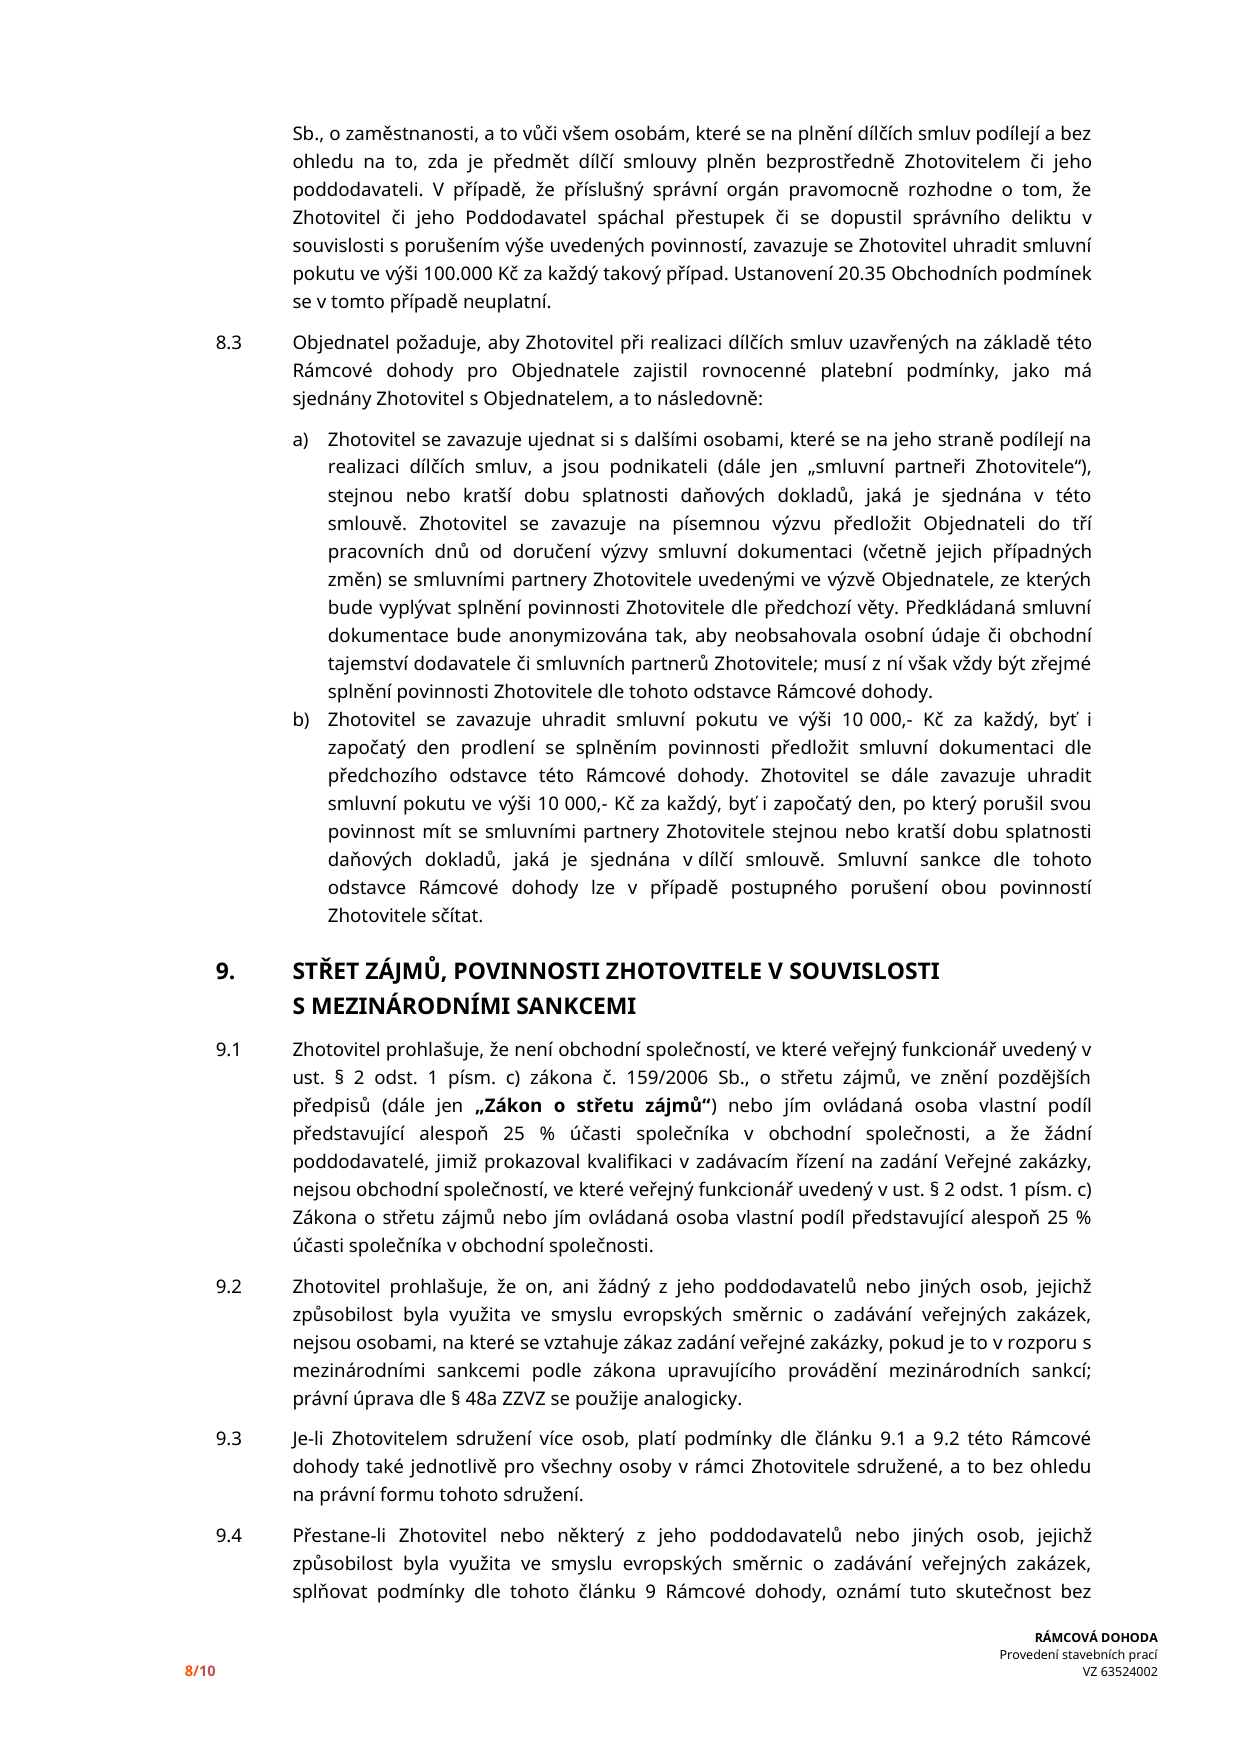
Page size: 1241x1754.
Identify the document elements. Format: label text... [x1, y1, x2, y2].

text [216, 1522, 1093, 1604]
text Objednatel požaduje, aby Zhotovitel při realizaci dílčích smluv uzavřených na základě této Rámcové dohody pro Objednatele zajistil rovnocenné platební podmínky, jako má sjednány Zhotovitel s Objednatelem, a to následovně: [216, 329, 1093, 411]
text Zhotovitel prohlašuje, že není obchodní společností, ve které veřejný funkcionář uvedený v ust. § 2 odst. 1 písm. c) zákona č. 159/2006 Sb., o střetu zájmů, ve znění pozdějších předpisů (dále jen „Zákon o střetu zájmů“) nebo jím ovládaná osoba vlastní podíl představující alespoň 25 % účasti společníka v obchodní společnosti, a že žádní poddodavatelé, jimiž prokazoval kvalifikaci v zadávacím řízení na zadání Veřejné zakázky, nejsou obchodní společností, ve které veřejný funkcionář uvedený v ust. § 2 odst. 1 písm. c) Zákona o střetu zájmů nebo jím ovládaná osoba vlastní podíl představující alespoň 25 % účasti společníka v obchodní společnosti. [216, 1036, 1093, 1258]
text Je-li Zhotovitelem sdružení více osob, platí podmínky dle článku 9.1 a 9.2 této Rámcové dohody také jednotlivě pro všechny osoby v rámci Zhotovitele sdružené, a to bez ohledu na právní formu tohoto sdružení. [216, 1426, 1093, 1507]
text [216, 121, 1093, 314]
text Zhotovitel se zavazuje uhradit smluvní pokutu ve výši 10 000,- Kč za každý, byť i započatý den prodlení se splněním povinnosti předložit smluvní dokumentaci dle předchozího odstavce této Rámcové dohody. Zhotovitel se dále zavazuje uhradit smluvní pokutu ve výši 10 000,- Kč za každý, byť i započatý den, po který porušil svou povinnost mít se smluvními partnery Zhotovitele stejnou nebo kratší dobu splatnosti daňových dokladů, jaká je sjednána v dílčí smlouvě. Smluvní sankce dle tohoto odstavce Rámcové dohody lze v případě postupného porušení obou povinností Zhotovitele sčítat. [292, 706, 1093, 928]
text STŘET ZÁJMŮ, POVINNOSTI ZHOTOVITELE V SOUVISLOSTI S MEZINÁRODNÍMI SANKCEMI [216, 955, 1093, 1021]
text Zhotovitel prohlašuje, že on, ani žádný z jeho poddodavatelů nebo jiných osob, jejichž způsobilost byla využita ve smyslu evropských směrnic o zadávání veřejných zakázek, nejsou osobami, na které se vztahuje zákaz zadání veřejné zakázky, pokud je to v rozporu s mezinárodními sankcemi podle zákona upravujícího provádění mezinárodních sankcí; právní úprava dle § 48a ZZVZ se použije analogicky. [216, 1273, 1093, 1411]
list Zhotovitel se zavazuje ujednat si s dalšími osobami, které se na jeho straně podílejí na realizaci dílčích smluv, a jsou podnikateli (dále jen „smluvní partneři Zhotovitele“), stejnou nebo kratší dobu splatnosti daňových dokladů, jaká je sjednána v této smlouvě. Zhotovitel se zavazuje na písemnou výzvu předložit Objednateli do tří pracovních dnů od doručení výzvy smluvní dokumentaci (včetně jejich případných změn) se smluvními partnery Zhotovitele uvedenými ve výzvě Objednatele, ze kterých bude vyplývat splnění povinnosti Zhotovitele dle předchozí věty. Předkládaná smluvní dokumentace bude anonymizována tak, aby neobsahovala osobní údaje či obchodní tajemství dodavatele či smluvních partnerů Zhotovitele; musí z ní však vždy být zřejmé splnění povinnosti Zhotovitele dle tohoto odstavce Rámcové dohody. [292, 426, 1093, 703]
